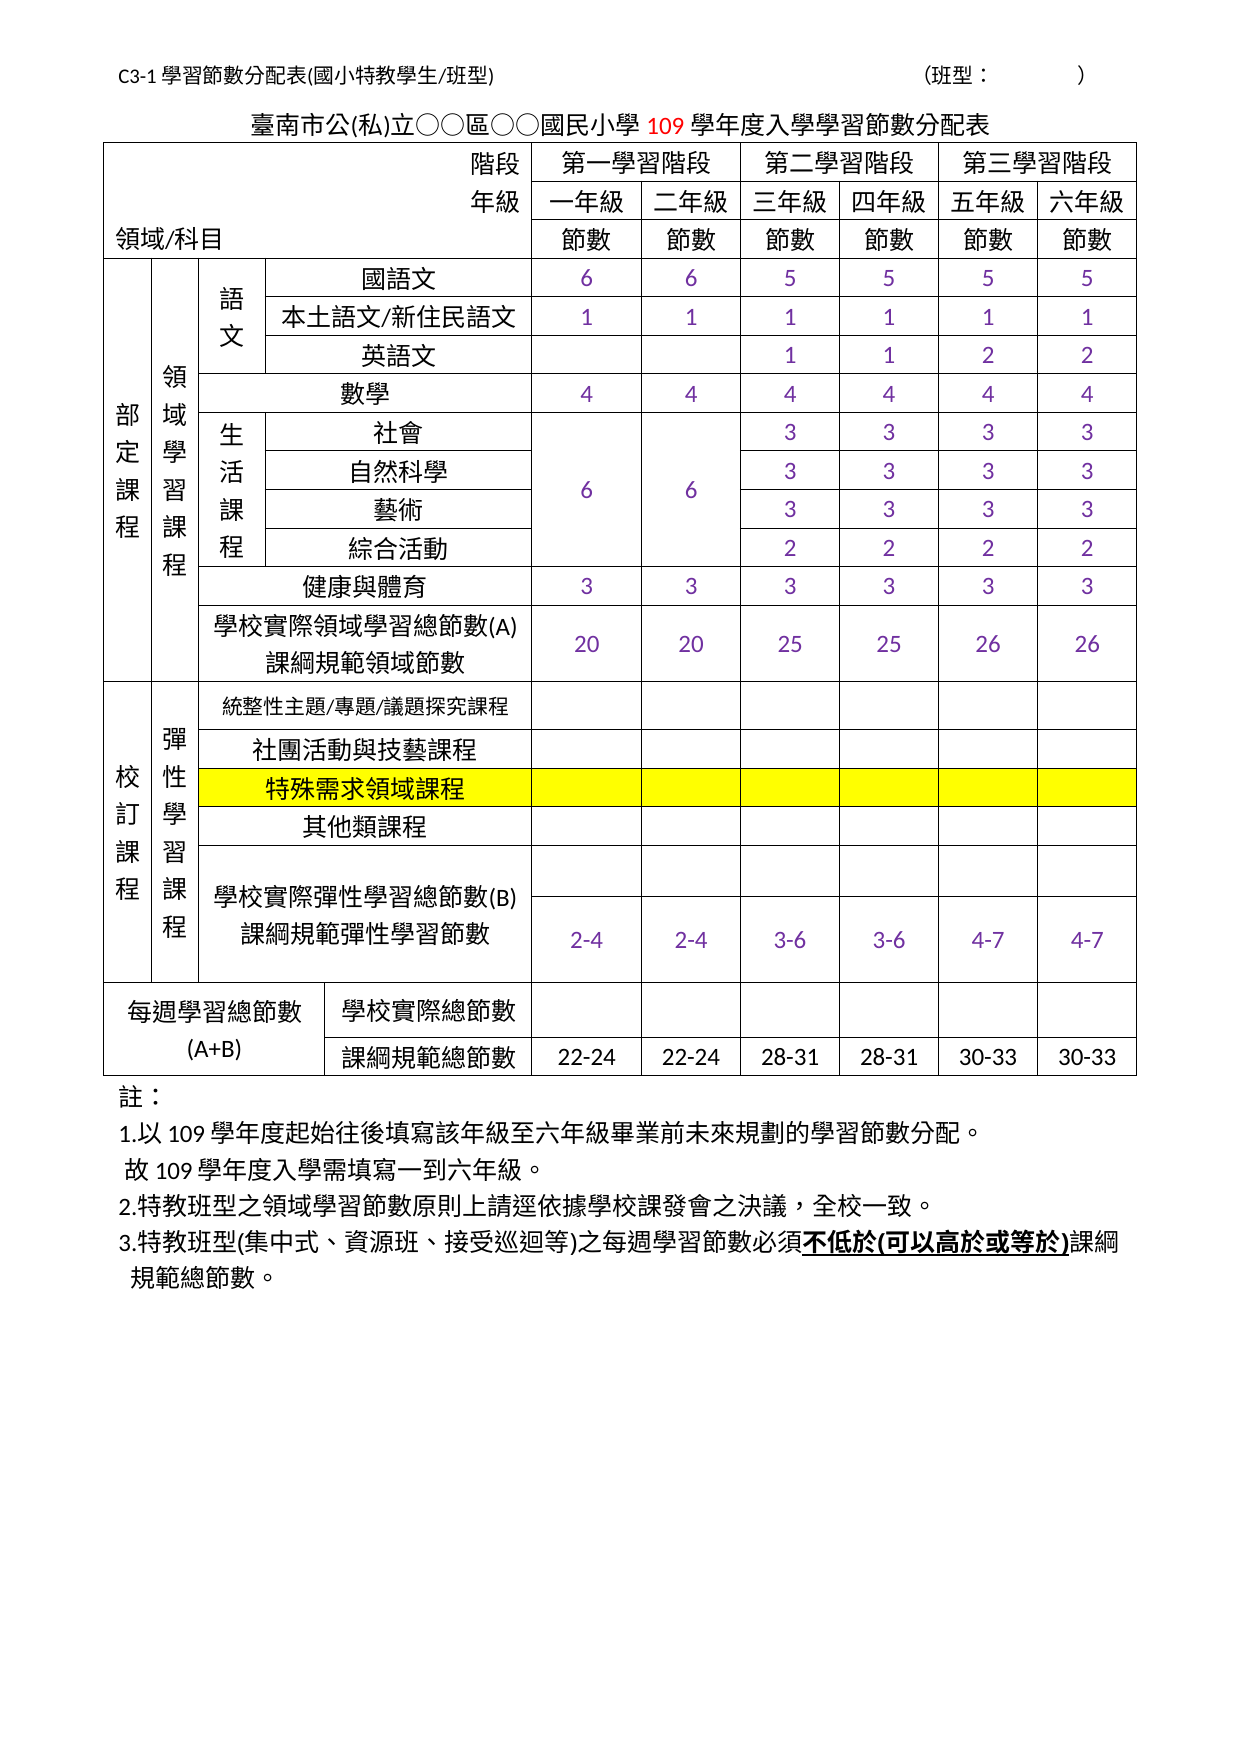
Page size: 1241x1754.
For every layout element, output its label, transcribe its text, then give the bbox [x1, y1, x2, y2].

table_cell 20 [532, 606, 641, 681]
table_cell 25 [741, 606, 839, 681]
table_cell 4 [1038, 374, 1136, 412]
table_cell 4-7 [939, 897, 1037, 982]
table_cell 26 [939, 606, 1037, 681]
table_cell 3 [1038, 451, 1136, 489]
table_cell [741, 807, 839, 845]
text 註： [118, 1076, 1122, 1114]
table_cell 6 [642, 413, 740, 566]
table_cell 28-31 [741, 1038, 839, 1075]
table_cell 4 [840, 374, 938, 412]
table_cell [741, 769, 839, 806]
table_cell [741, 730, 839, 768]
table_cell 2-4 [642, 897, 740, 982]
table_cell 節數 [532, 220, 641, 258]
table_cell 1 [1038, 297, 1136, 335]
table_cell 3 [840, 490, 938, 527]
table_cell [939, 846, 1037, 896]
table_cell [840, 730, 938, 768]
table_cell [1038, 682, 1136, 729]
table_cell 2 [840, 529, 938, 566]
table_cell 2 [939, 529, 1037, 566]
table_cell 4-7 [1038, 897, 1136, 982]
table_cell 26 [1038, 606, 1136, 681]
table_cell 22-24 [642, 1038, 740, 1075]
table_cell [741, 682, 839, 729]
table_cell 1 [741, 336, 839, 373]
text 3.特教班型(集中式、資源班、接受巡迴等)之每週學習節數必須不低於(可以高於或等於)課綱規範總節數。 [118, 1223, 1122, 1295]
table_cell [1038, 769, 1136, 806]
table_cell 30-33 [1038, 1038, 1136, 1075]
table_cell 6 [532, 259, 641, 296]
table_header 第一學習階段 [532, 143, 740, 181]
table_cell [532, 807, 641, 845]
table_cell 生活課程 [199, 413, 265, 566]
text 臺南市公(私)立○○區○○國民小學 109 學年度入學學習節數分配表 [118, 104, 1122, 142]
table_cell [532, 769, 641, 806]
table_cell 社會 [266, 413, 531, 450]
table_cell 自然科學 [266, 451, 531, 489]
table_cell 國語文 [266, 259, 531, 296]
table_cell 5 [939, 259, 1037, 296]
table_cell 藝術 [266, 490, 531, 527]
table_cell 3 [741, 451, 839, 489]
table_cell 學校實際總節數 [325, 983, 531, 1037]
table_cell 4 [741, 374, 839, 412]
table_cell [532, 682, 641, 729]
table_cell [741, 983, 839, 1037]
table_cell [840, 769, 938, 806]
table_cell 3 [642, 567, 740, 604]
table_cell [642, 769, 740, 806]
table_cell 3 [741, 490, 839, 527]
table_cell 2 [1038, 336, 1136, 373]
table_cell 3 [741, 413, 839, 450]
table_cell 6 [532, 413, 641, 566]
table_cell 六年級 [1038, 182, 1136, 219]
table_cell 1 [642, 297, 740, 335]
table_cell 節數 [840, 220, 938, 258]
table_cell [642, 983, 740, 1037]
table_cell 統整性主題/專題/議題探究課程 [199, 682, 531, 729]
table_cell 22-24 [532, 1038, 641, 1075]
table_cell [939, 769, 1037, 806]
table_cell 6 [642, 259, 740, 296]
table_cell [939, 983, 1037, 1037]
table_cell 1 [840, 297, 938, 335]
table_cell 5 [1038, 259, 1136, 296]
table_cell 三年級 [741, 182, 839, 219]
table_cell 3 [1038, 567, 1136, 604]
table_cell 數學 [199, 374, 531, 412]
table_cell 4 [939, 374, 1037, 412]
table_cell [532, 846, 641, 896]
table_cell [1038, 807, 1136, 845]
table_cell 3 [939, 451, 1037, 489]
table_cell [1038, 846, 1136, 896]
table_cell 4 [642, 374, 740, 412]
table_cell 領域學習課程 [152, 259, 198, 681]
table_cell 健康與體育 [199, 567, 531, 604]
table_cell 部 定 課 程 [104, 259, 151, 681]
table_cell 3-6 [840, 897, 938, 982]
table_cell [939, 807, 1037, 845]
table_cell [840, 846, 938, 896]
table_cell 每週學習總節數 (A+B) [104, 983, 324, 1075]
table_cell [840, 682, 938, 729]
table_cell 3 [532, 567, 641, 604]
table_cell 3 [939, 490, 1037, 527]
table_cell 1 [939, 297, 1037, 335]
table_cell 本土語文/新住民語文 [266, 297, 531, 335]
table_cell 二年級 [642, 182, 740, 219]
text 故109學年度入學需填寫一到六年級。 [118, 1150, 1122, 1186]
table_cell 其他類課程 [199, 807, 531, 845]
table_cell 一年級 [532, 182, 641, 219]
table_cell 節數 [1038, 220, 1136, 258]
table_cell 節數 [939, 220, 1037, 258]
text 2.特教班型之領域學習節數原則上請逕依據學校課發會之決議，全校一致。 [118, 1186, 1122, 1223]
table_cell 特殊需求領域課程 [199, 769, 531, 806]
table_cell 彈性學習課程 [152, 682, 198, 982]
table_cell 五年級 [939, 182, 1037, 219]
table_cell 課綱規範總節數 [325, 1038, 531, 1075]
table_cell 2-4 [532, 897, 641, 982]
table_cell 1 [741, 297, 839, 335]
table_cell [840, 807, 938, 845]
table_cell 3 [939, 567, 1037, 604]
table_cell 2 [939, 336, 1037, 373]
table_cell 3 [840, 567, 938, 604]
table_cell [642, 682, 740, 729]
table_cell 2 [1038, 529, 1136, 566]
table_cell 3 [741, 567, 839, 604]
table_cell [642, 730, 740, 768]
table_header 階段 年級 領域/科目 [104, 143, 531, 258]
table_header 第二學習階段 [741, 143, 938, 181]
table_cell [1038, 983, 1136, 1037]
table_cell [532, 730, 641, 768]
table_cell 20 [642, 606, 740, 681]
table_cell [532, 336, 641, 373]
table_cell 30-33 [939, 1038, 1037, 1075]
table_cell 節數 [741, 220, 839, 258]
table_cell 語 文 [199, 259, 265, 373]
table_cell [840, 983, 938, 1037]
table_cell 3 [1038, 413, 1136, 450]
table_cell [939, 730, 1037, 768]
table_cell 3 [939, 413, 1037, 450]
table_cell 3-6 [741, 897, 839, 982]
table_cell 3 [1038, 490, 1136, 527]
table_cell 25 [840, 606, 938, 681]
table_cell [939, 682, 1037, 729]
table_cell 英語文 [266, 336, 531, 373]
table_cell 28-31 [840, 1038, 938, 1075]
table_cell 4 [532, 374, 641, 412]
table_cell [1038, 730, 1136, 768]
table_cell 3 [840, 413, 938, 450]
table_cell 1 [532, 297, 641, 335]
table_cell [741, 846, 839, 896]
table_cell [642, 807, 740, 845]
table_cell 5 [840, 259, 938, 296]
table_cell 1 [840, 336, 938, 373]
table_cell 校 訂 課 程 [104, 682, 151, 982]
table_cell 社團活動與技藝課程 [199, 730, 531, 768]
table_header 第三學習階段 [939, 143, 1136, 181]
table_cell 學校實際領域學習總節數(A) 課綱規範領域節數 [199, 606, 531, 681]
table_cell [532, 983, 641, 1037]
text 1.以109學年度起始往後填寫該年級至六年級畢業前未來規劃的學習節數分配。 [118, 1114, 1122, 1150]
table_cell [642, 846, 740, 896]
table_cell 綜合活動 [266, 529, 531, 566]
table_cell 3 [840, 451, 938, 489]
table_cell 節數 [642, 220, 740, 258]
table_cell 四年級 [840, 182, 938, 219]
table_cell 5 [741, 259, 839, 296]
table_cell [642, 336, 740, 373]
table_cell 學校實際彈性學習總節數(B) 課綱規範彈性學習節數 [199, 846, 531, 982]
table_cell 2 [741, 529, 839, 566]
